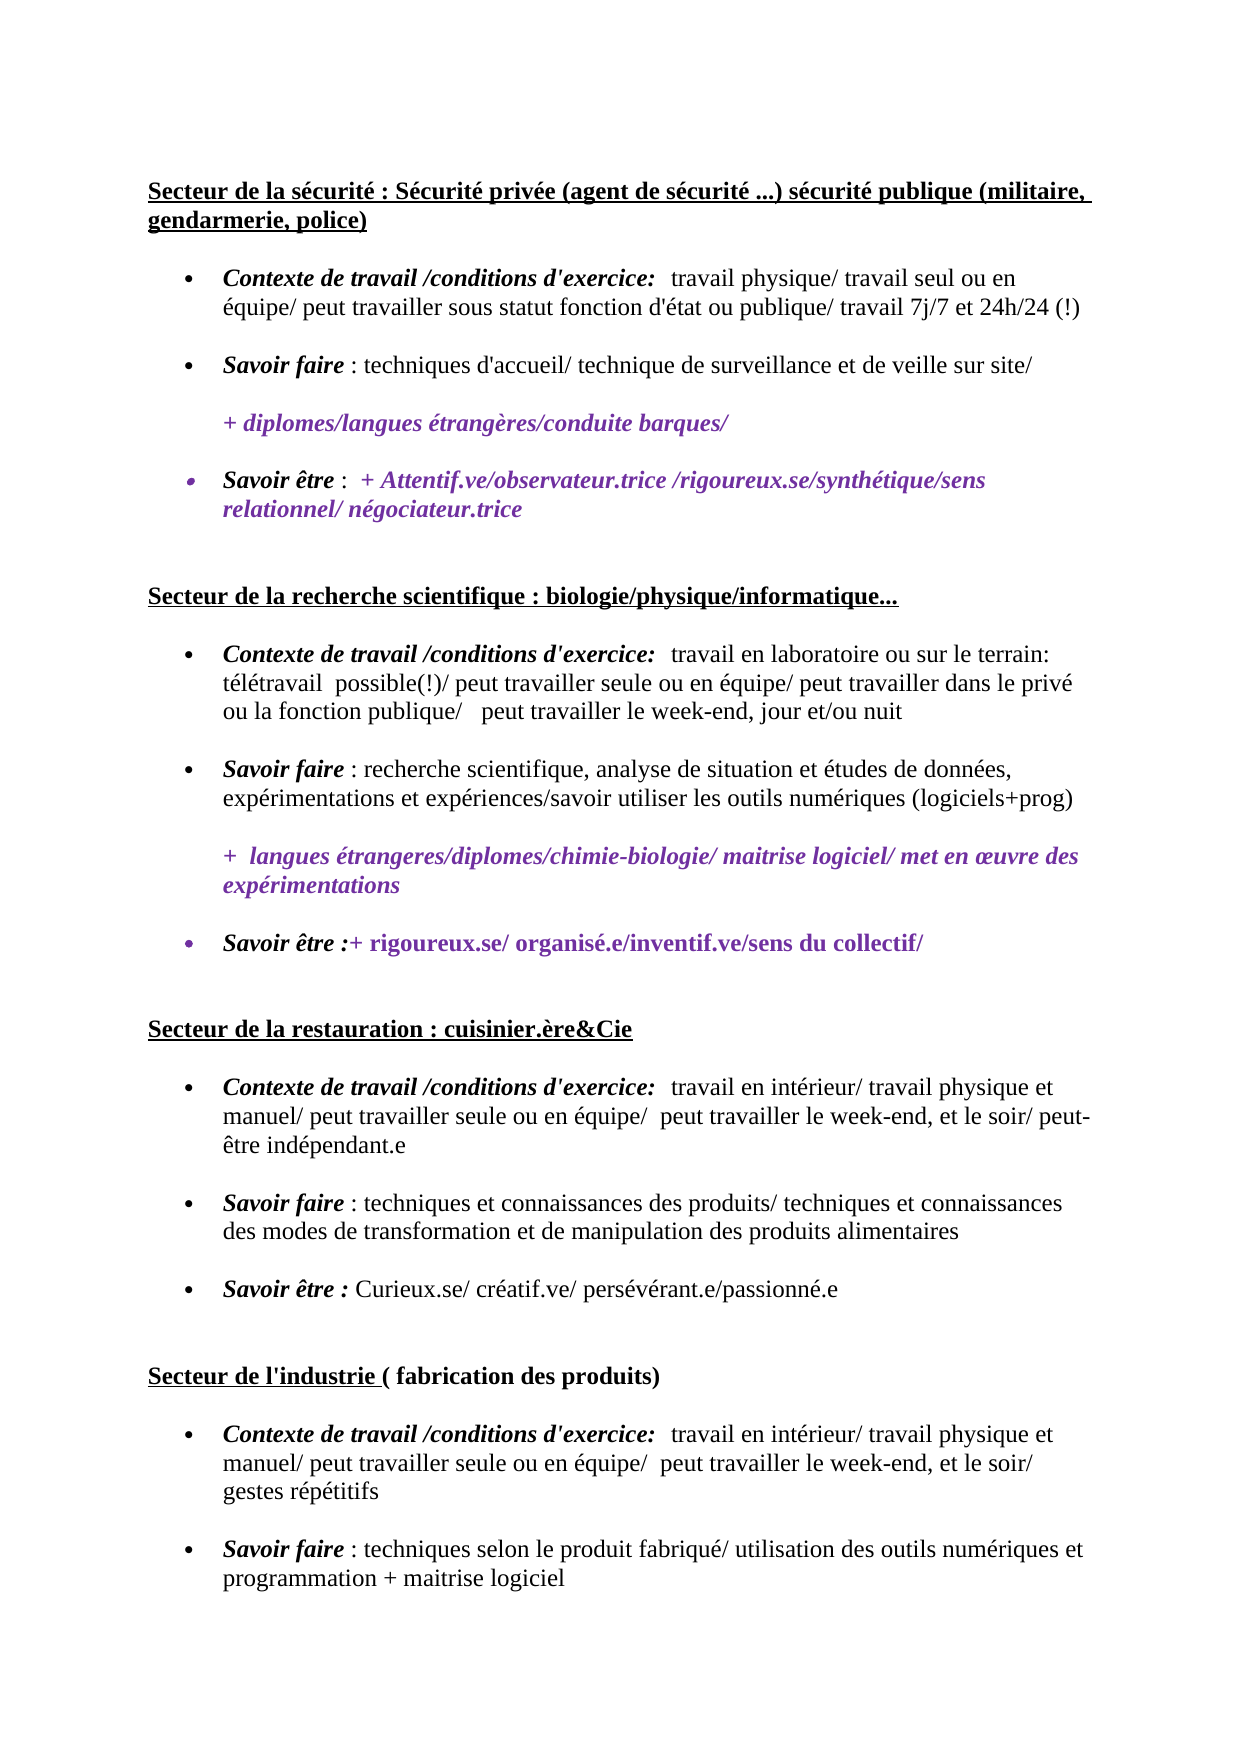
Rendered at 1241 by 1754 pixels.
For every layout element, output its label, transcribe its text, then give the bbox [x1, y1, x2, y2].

list Savoir être : Curieux.se/ créatif.ve/ persévérant.e/passionné.e [185, 1274, 1093, 1303]
list Savoir être : + Attentif.ve/observateur.trice /rigoureux.se/synthétique/sens relationnel/ négociateur.trice [185, 466, 1093, 523]
text + langues étrangeres/diplomes/chimie-biologie/ maitrise logiciel/ met en œuvre des expérimentations [223, 841, 1093, 898]
list Savoir faire : techniques et connaissances des produits/ techniques et connaissances des modes de transformation et de manipulation des produits alimentaires [185, 1188, 1093, 1245]
list Contexte de travail /conditions d'exercice: travail en laboratoire ou sur le terrain: télétravail possible(!)/ peut travailler seule ou en équipe/ peut travailler dans le privé ou la fonction publique/ peut travailler le week-end, jour et/ou nuit [185, 639, 1093, 725]
text Secteur de l'industrie ( fabrication des produits) [148, 1361, 1093, 1390]
text Secteur de la restauration : cuisinier.ère&Cie [148, 1014, 1093, 1043]
list Savoir être :+ rigoureux.se/ organisé.e/inventif.ve/sens du collectif/ [185, 928, 1093, 956]
list Contexte de travail /conditions d'exercice: travail en intérieur/ travail physique et manuel/ peut travailler seule ou en équipe/ peut travailler le week-end, et le soir/ gestes répétitifs [185, 1419, 1093, 1505]
text Secteur de la sécurité : Sécurité privée (agent de sécurité ...) sécurité publique (militaire, gendarmerie, police) [148, 176, 1093, 234]
text + diplomes/langues étrangères/conduite barques/ [223, 408, 1093, 436]
list Contexte de travail /conditions d'exercice: travail en intérieur/ travail physique et manuel/ peut travailler seule ou en équipe/ peut travailler le week-end, et le soir/ peut-être indépendant.e [185, 1072, 1093, 1158]
list Savoir faire : techniques d'accueil/ technique de surveillance et de veille sur site/ [185, 350, 1093, 378]
list Savoir faire : techniques selon le produit fabriqué/ utilisation des outils numériques et programmation + maitrise logiciel [185, 1534, 1093, 1592]
list Contexte de travail /conditions d'exercice: travail physique/ travail seul ou en équipe/ peut travailler sous statut fonction d'état ou publique/ travail 7j/7 et 24h/24 (!) [185, 263, 1093, 321]
list Savoir faire : recherche scientifique, analyse de situation et études de données, expérimentations et expériences/savoir utiliser les outils numériques (logiciels+prog) [185, 754, 1093, 812]
text Secteur de la recherche scientifique : biologie/physique/informatique... [148, 581, 1093, 610]
